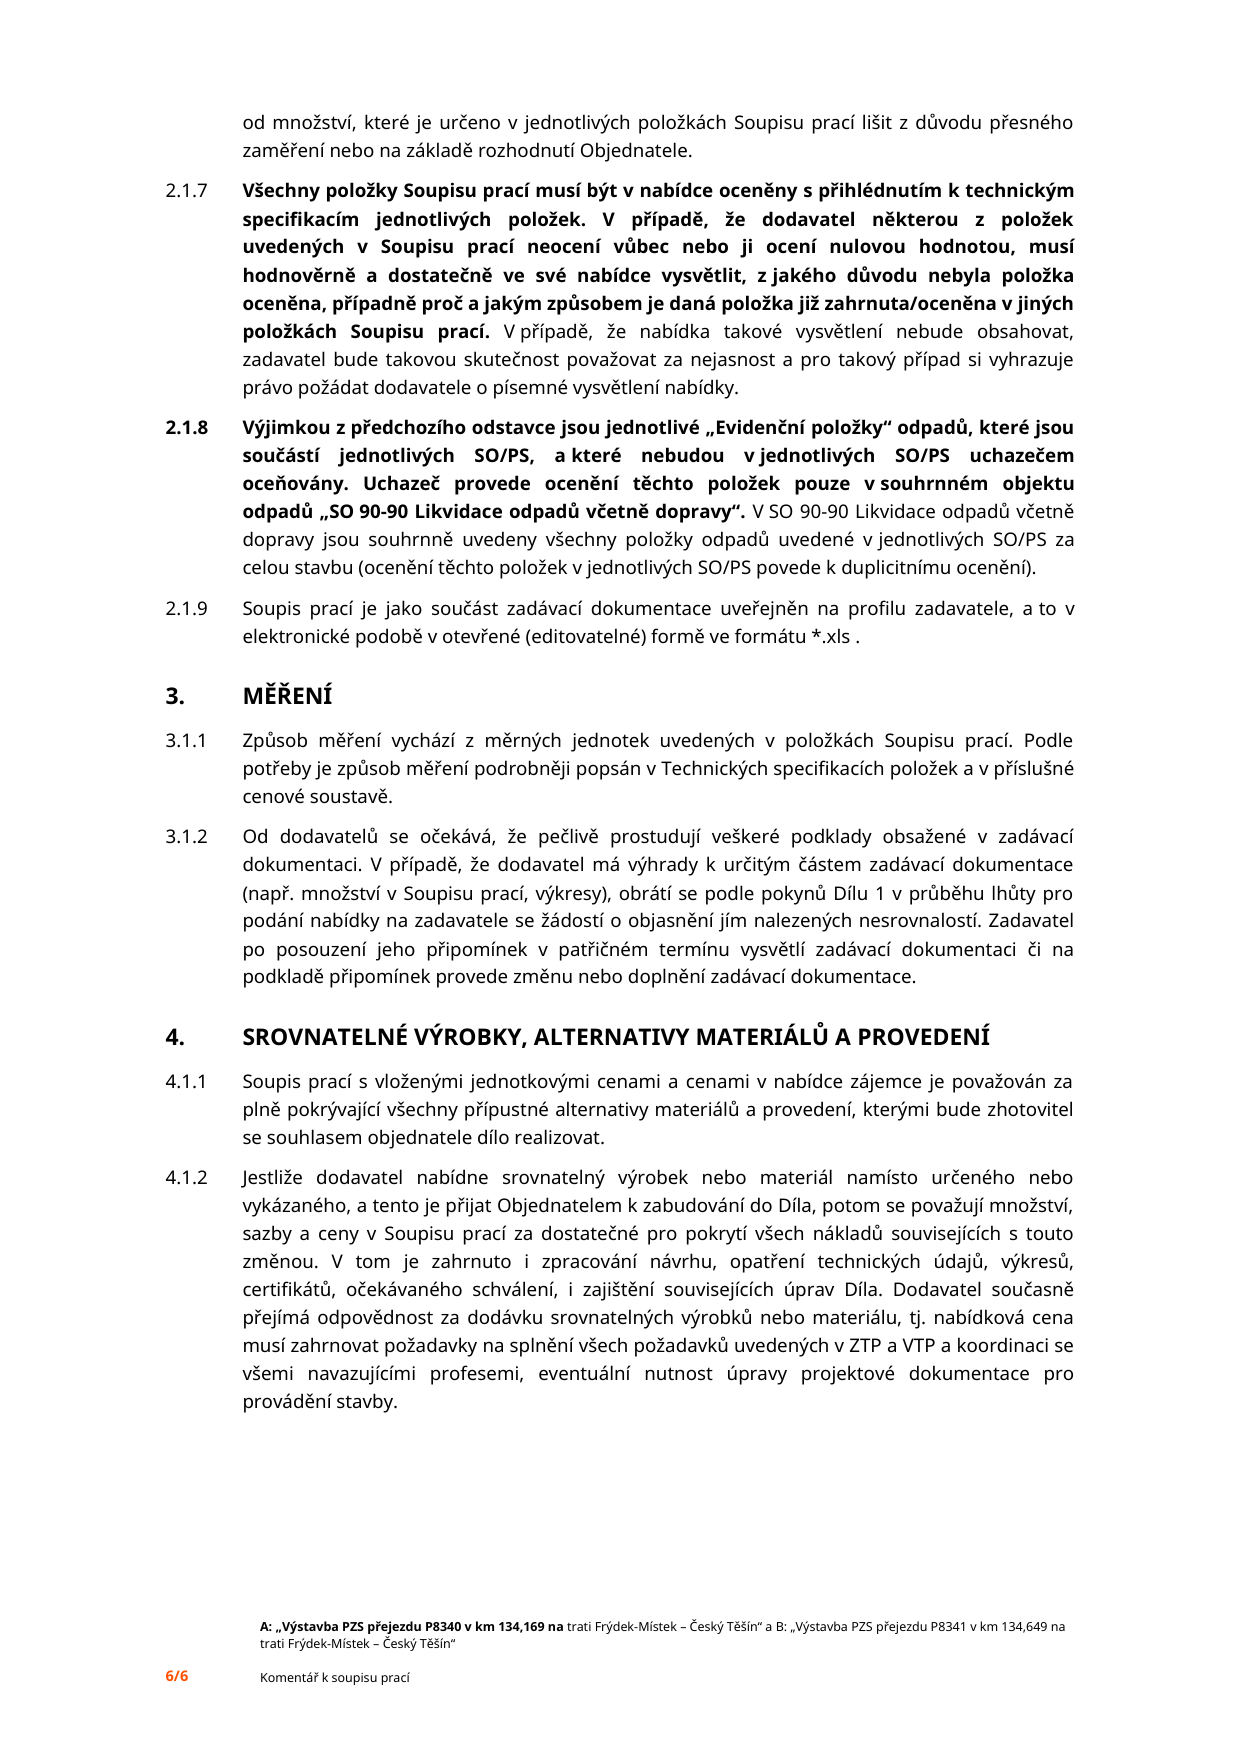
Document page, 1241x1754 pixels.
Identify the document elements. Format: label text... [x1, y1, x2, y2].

text Výjimkou z předchozího odstavce jsou jednotlivé „Evidenční položky“ odpadů, které jsou součástí jednotlivých SO/PS, a které nebudou v jednotlivých SO/PS uchazečem oceňovány. Uchazeč provede ocenění těchto položek pouze v souhrnném objektu odpadů „SO 90-90 Likvidace odpadů včetně dopravy“. V SO 90-90 Likvidace odpadů včetně dopravy jsou souhrnně uvedeny všechny položky odpadů uvedené v jednotlivých SO/PS za celou stavbu (ocenění těchto položek v jednotlivých SO/PS povede k duplicitnímu ocenění). [165, 414, 1075, 580]
text Způsob měření vychází z měrných jednotek uvedených v položkách Soupisu prací. Podle potřeby je způsob měření podrobněji popsán v Technických specifikacích položek a v příslušné cenové soustavě. [165, 727, 1075, 809]
text Jestliže dodavatel nabídne srovnatelný výrobek nebo materiál namísto určeného nebo vykázaného, a tento je přijat Objednatelem k zabudování do Díla, potom se považují množství, sazby a ceny v Soupisu prací za dostatečné pro pokrytí všech nákladů souvisejících s touto změnou. V tom je zahrnuto i zpracování návrhu, opatření technických údajů, výkresů, certifikátů, očekávaného schválení, i zajištění souvisejících úprav Díla. Dodavatel současně přejímá odpovědnost za dodávku srovnatelných výrobků nebo materiálu, tj. nabídková cena musí zahrnovat požadavky na splnění všech požadavků uvedených v ZTP a VTP a koordinaci se všemi navazujícími profesemi, eventuální nutnost úpravy projektové dokumentace pro provádění stavby. [165, 1164, 1075, 1414]
text Soupis prací je jako součást zadávací dokumentace uveřejněn na profilu zadavatele, a to v elektronické podobě v otevřené (editovatelné) formě ve formátu *.xls . [165, 595, 1075, 649]
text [165, 109, 1075, 163]
text MĚŘENÍ [165, 680, 1075, 712]
text SROVNATELNÉ VÝROBKY, ALTERNATIVY MATERIÁLŮ A PROVEDENÍ [165, 1021, 1075, 1052]
text Od dodavatelů se očekává, že pečlivě prostudují veškeré podklady obsažené v zadávací dokumentaci. V případě, že dodavatel má výhrady k určitým částem zadávací dokumentace (např. množství v Soupisu prací, výkresy), obrátí se podle pokynů Dílu 1 v průběhu lhůty pro podání nabídky na zadavatele se žádostí o objasnění jím nalezených nesrovnalostí. Zadavatel po posouzení jeho připomínek v patřičném termínu vysvětlí zadávací dokumentaci či na podkladě připomínek provede změnu nebo doplnění zadávací dokumentace. [165, 824, 1075, 989]
text Soupis prací s vloženými jednotkovými cenami a cenami v nabídce zájemce je považován za plně pokrývající všechny přípustné alternativy materiálů a provedení, kterými bude zhotovitel se souhlasem objednatele dílo realizovat. [165, 1068, 1075, 1149]
text Všechny položky Soupisu prací musí být v nabídce oceněny s přihlédnutím k technickým specifikacím jednotlivých položek. V případě, že dodavatel některou z položek uvedených v Soupisu prací neocení vůbec nebo ji ocení nulovou hodnotou, musí hodnověrně a dostatečně ve své nabídce vysvětlit, z jakého důvodu nebyla položka oceněna, případně proč a jakým způsobem je daná položka již zahrnuta/oceněna v jiných položkách Soupisu prací. V případě, že nabídka takové vysvětlení nebude obsahovat, zadavatel bude takovou skutečnost považovat za nejasnost a pro takový případ si vyhrazuje právo požádat dodavatele o písemné vysvětlení nabídky. [165, 178, 1075, 399]
